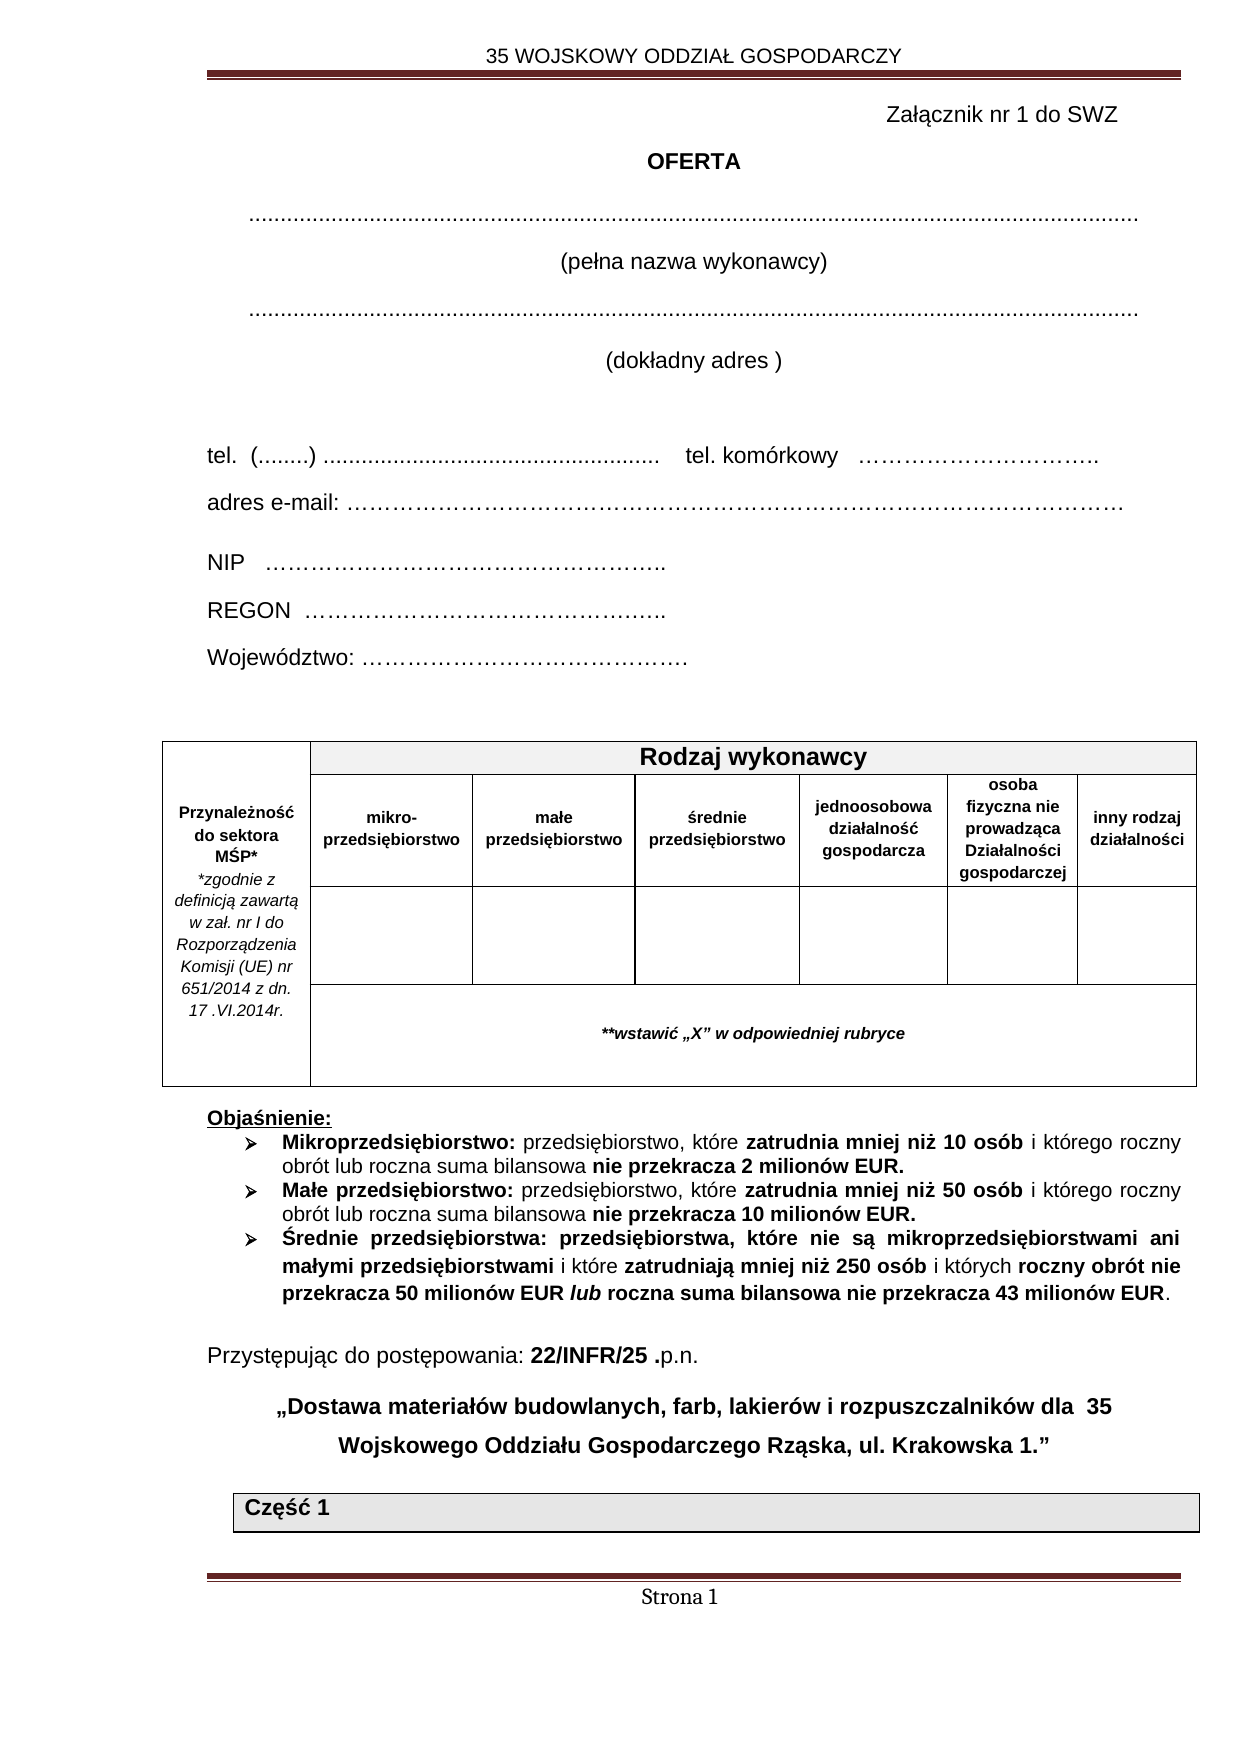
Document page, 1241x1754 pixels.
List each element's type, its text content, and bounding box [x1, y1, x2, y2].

title OFERTA [207, 148, 1181, 174]
table_cell [473, 887, 634, 984]
text ............................................................................................................................................ [207, 295, 1181, 321]
text „Dostawa materiałów budowlanych, farb, lakierów i rozpuszczalników dla 35 Wojskowego Oddziału Gospodarczego Rząska, ul. Krakowska 1.” [207, 1393, 1181, 1458]
table_cell [1078, 887, 1196, 984]
text (pełna nazwa wykonawcy) [207, 248, 1181, 274]
table_cell [636, 887, 799, 984]
table_cell **wstawić „X” w odpowiedniej rubryce [311, 985, 1196, 1086]
table_cell średnie przedsiębiorstwo [636, 775, 799, 886]
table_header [234, 1494, 1199, 1531]
text adres e-mail: ………………………………………………………………………………………… [207, 489, 1181, 515]
text REGON …………………………………….….. [207, 597, 1181, 623]
text (dokładny adres ) [207, 347, 1181, 374]
table_cell mikro- przedsiębiorstwo [311, 775, 472, 886]
table_header Przynależność do sektora MŚP* *zgodnie z definicją zawartą w zał. nr I do Rozporządzenia Komisji (UE) nr 651/2014 z dn. 17 .VI.2014r. [163, 742, 310, 1086]
table_header Rodzaj wykonawcy [311, 742, 1196, 774]
text ............................................................................................................................................ [207, 200, 1181, 227]
table_cell osoba fizyczna nie prowadząca Działalności gospodarczej [948, 775, 1077, 886]
text Objaśnienie: [207, 1106, 1181, 1130]
text Województwo: ……………………………………. [207, 644, 1181, 670]
table_cell [800, 887, 947, 984]
list Mikroprzedsiębiorstwo: przedsiębiorstwo, które zatrudnia mniej niż 10 osób i którego roczny obrót lub roczna suma bilansowa nie przekracza 2 milionów EUR. [244, 1130, 1181, 1178]
list Małe przedsiębiorstwo: przedsiębiorstwo, które zatrudnia mniej niż 50 osób i którego roczny obrót lub roczna suma bilansowa nie przekracza 10 milionów EUR. [244, 1178, 1181, 1226]
table_cell [948, 887, 1077, 984]
table_cell jednoosobowa działalność gospodarcza [800, 775, 947, 886]
table_cell inny rodzaj działalności [1078, 775, 1196, 886]
table_cell małe przedsiębiorstwo [473, 775, 634, 886]
text NIP …………………………………………….. [207, 549, 1181, 576]
text Załącznik nr 1 do SWZ [207, 101, 1181, 127]
text tel. (........) ..................................................... tel. komórkowy ………………………….. [207, 442, 1181, 468]
list Średnie przedsiębiorstwa: przedsiębiorstwa, które nie są mikroprzedsiębiorstwami ani małymi przedsiębiorstwami i które zatrudniają mniej niż 250 osób i których roczny obrót nie przekracza 50 milionów EUR lub roczna suma bilansowa nie przekracza 43 milionów EUR. [244, 1226, 1181, 1305]
text Przystępując do postępowania: 22/INFR/25 .p.n. [207, 1342, 1181, 1368]
table_cell [311, 887, 472, 984]
